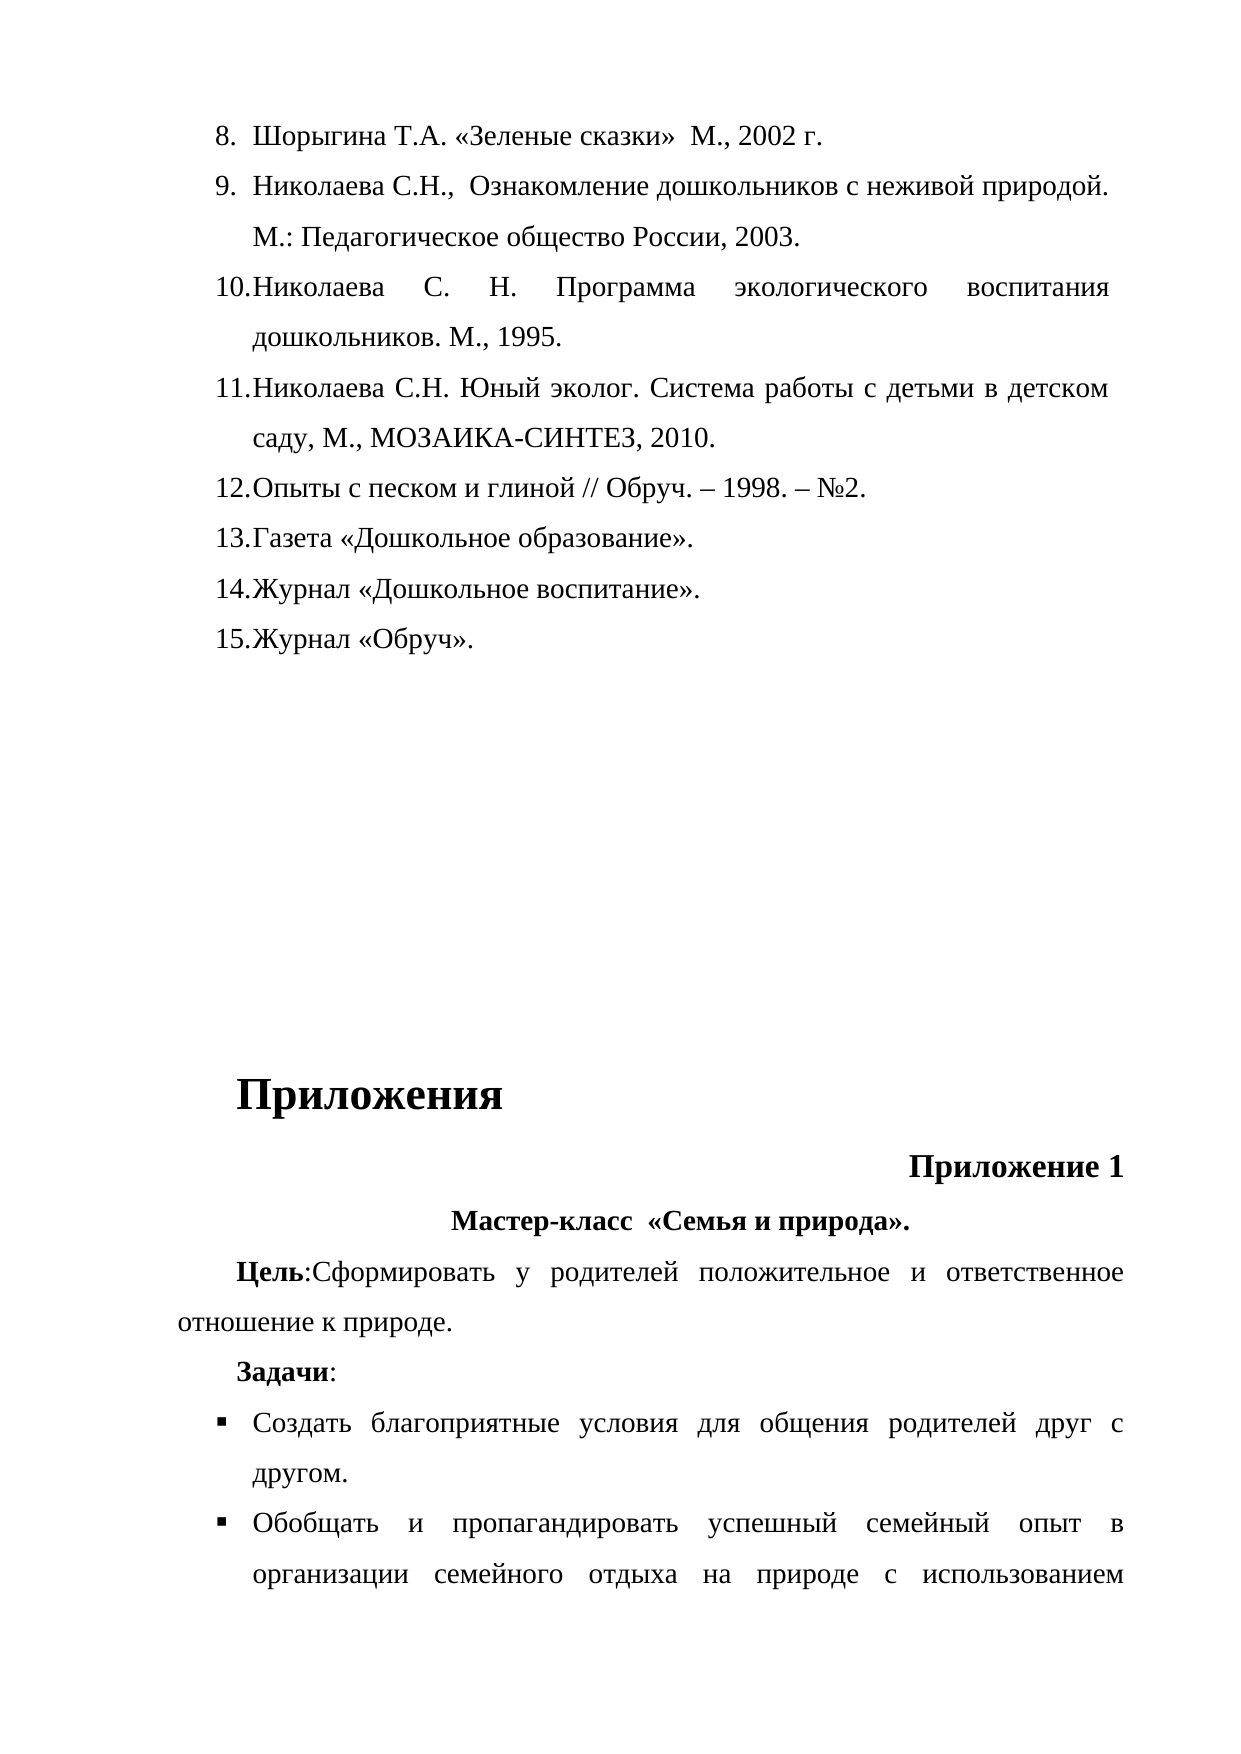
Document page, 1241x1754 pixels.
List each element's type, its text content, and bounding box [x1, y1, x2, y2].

list Николаева С.Н., Ознакомление дошкольников с неживой природой. М.: Педагогическое общество России, 2003. [215, 168, 1110, 252]
list Создать благоприятные условия для общения родителей друг с другом. [215, 1405, 1124, 1489]
list Николаева С. Н. Программа экологического воспитания дошкольников. М., 1995. [215, 269, 1110, 353]
text Приложения [236, 1067, 1124, 1119]
text Мастер-класс «Семья и природа». [236, 1203, 1124, 1237]
list Шорыгина Т.А. «Зеленые сказки» М., 2002 г. [215, 118, 1110, 152]
list Газета «Дошкольное образование». [215, 521, 1110, 554]
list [215, 1505, 1124, 1589]
list Журнал «Обруч». [215, 621, 1110, 655]
list Николаева С.Н. Юный эколог. Система работы с детьми в детском саду, М., МОЗАИКА-СИНТЕЗ, 2010. [215, 370, 1110, 453]
list Опыты с песком и глиной // Обруч. – 1998. – №2. [215, 470, 1110, 504]
text Приложение 1 [236, 1146, 1124, 1184]
text Цель:Сформировать у родителей положительное и ответственное отношение к природе. [177, 1254, 1124, 1338]
text Задачи: [177, 1354, 1124, 1388]
list Журнал «Дошкольное воспитание». [215, 571, 1110, 604]
